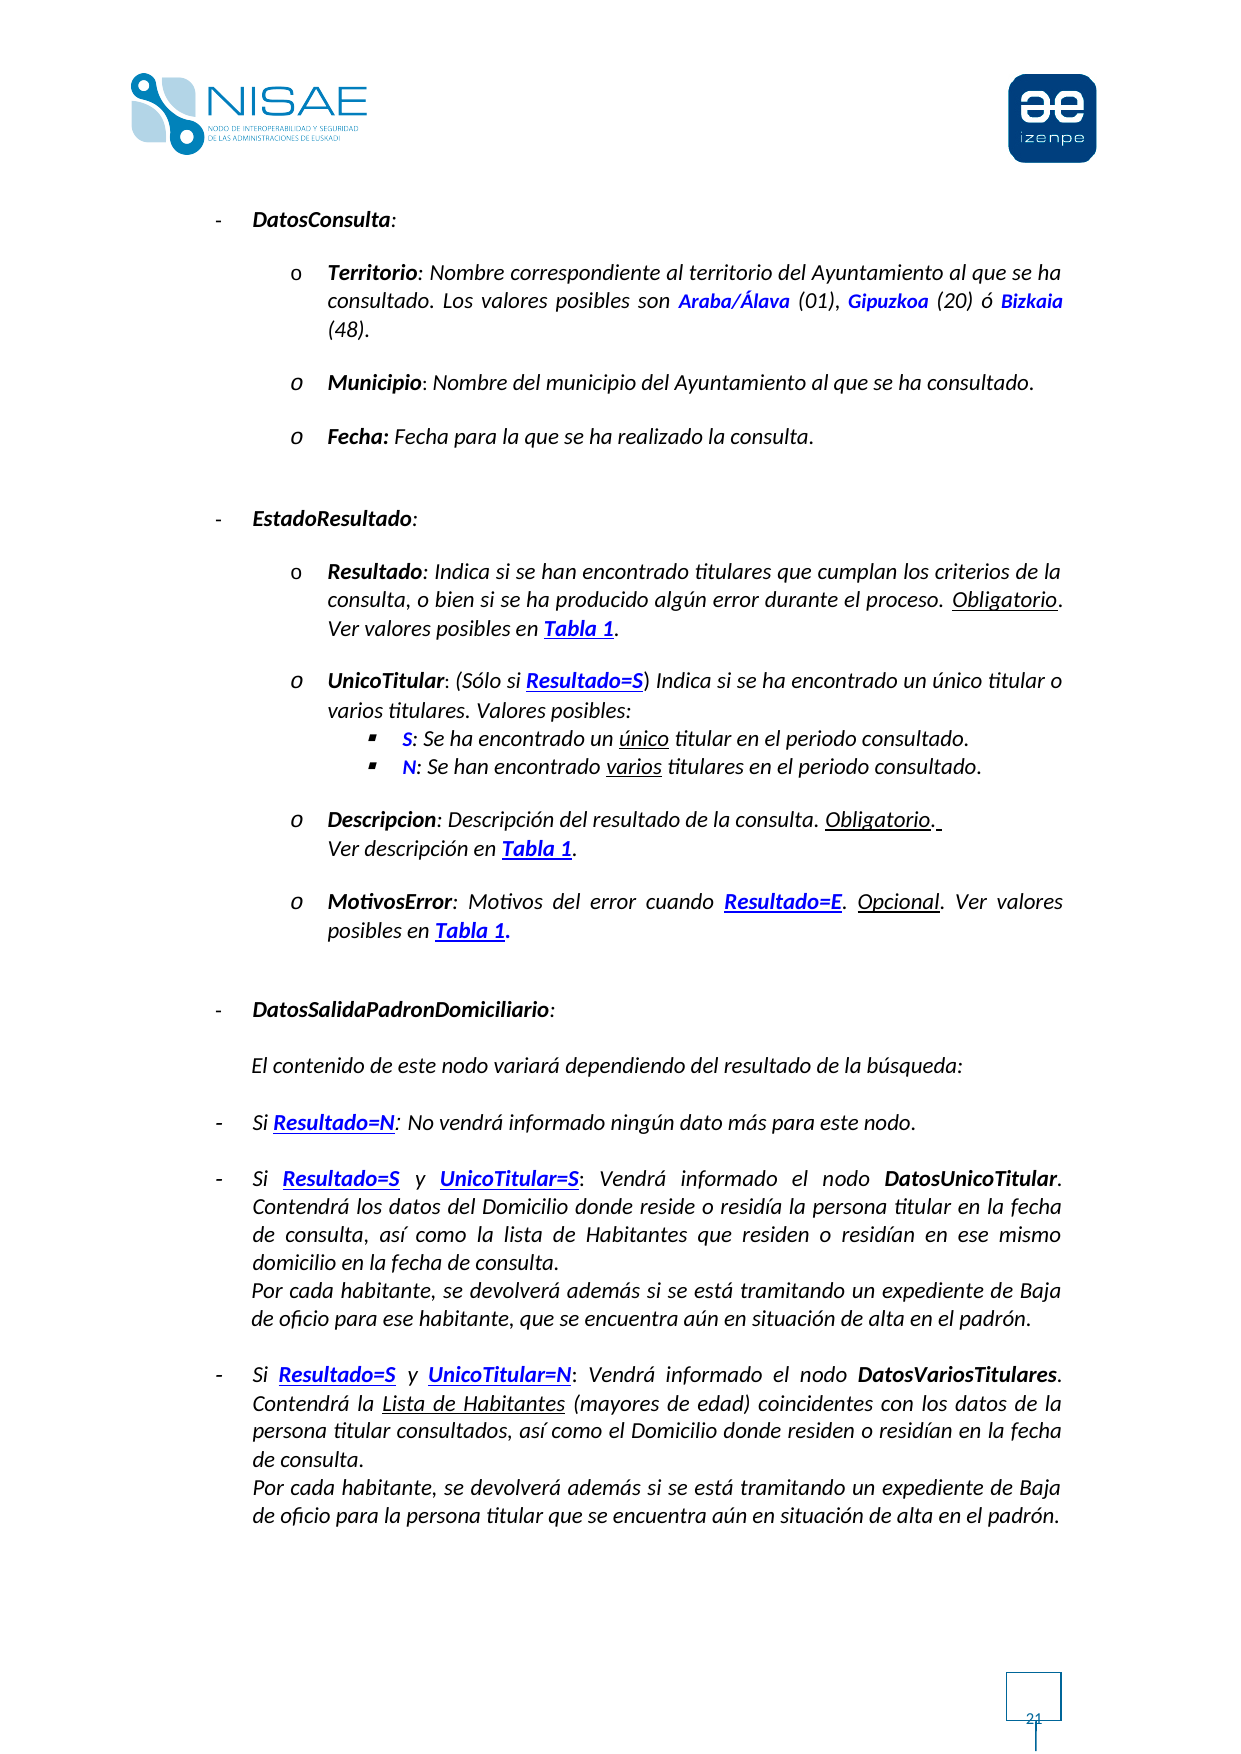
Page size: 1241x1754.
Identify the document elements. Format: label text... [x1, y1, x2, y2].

list N: Se han encontrado varios titulares en el periodo consultado. [365, 752, 1063, 780]
text Por cada habitante, se devolverá además si se está tramitando un expediente de Baja de oficio para ese habitante, que se encuentra aún en situación de alta en el padrón. [251, 1277, 1063, 1333]
picture [149, 73, 386, 155]
picture [1007, 74, 1097, 163]
list Si Resultado=N: No vendrá informado ningún dato más para este nodo. [215, 1108, 1063, 1136]
list DatosSalidaPadronDomiciliario: [215, 996, 1063, 1024]
text El contenido de este nodo variará dependiendo del resultado de la búsqueda: [177, 1052, 1063, 1080]
list S: Se ha encontrado un único titular en el periodo consultado. [365, 724, 1063, 752]
list Resultado: Indica si se han encontrado titulares que cumplan los criterios de la consulta, o bien si se ha producido algún error durante el proceso. Obligatorio. Ver valores posibles en Tabla 1. [290, 557, 1063, 642]
list EstadoResultado: [215, 504, 1063, 532]
text Por cada habitante, se devolverá además si se está tramitando un expediente de Baja de oficio para la persona titular que se encuentra aún en situación de alta en el padrón. [252, 1473, 1063, 1529]
list Si Resultado=S y UnicoTitular=N: Vendrá informado el nodo DatosVariosTitulares. Contendrá la Lista de Habitantes (mayores de edad) coincidentes con los datos de la persona titular consultados, así como el Domicilio donde residen o residían en la fecha de consulta. [215, 1361, 1063, 1473]
picture [118, 73, 180, 155]
text Ver descripción en Tabla 1. [290, 834, 1063, 862]
list Territorio: Nombre correspondiente al territorio del Ayuntamiento al que se ha consultado. Los valores posibles son Araba/Álava (01), Gipuzkoa (20) ó Bizkaia (48). [290, 258, 1063, 343]
list Si Resultado=S y UnicoTitular=S: Vendrá informado el nodo DatosUnicoTitular. Contendrá los datos del Domicilio donde reside o residía la persona titular en la fecha de consulta, así como la lista de Habitantes que residen o residían en ese mismo domicilio en la fecha de consulta. [215, 1164, 1063, 1277]
list Descripcion: Descripción del resultado de la consulta. Obligatorio. [290, 805, 1063, 834]
picture [181, 131, 193, 143]
picture [139, 81, 148, 90]
list MotivosError: Motivos del error cuando Resultado=E. Opcional. Ver valores posibles en Tabla 1. [290, 887, 1063, 944]
list DatosConsulta: [215, 205, 1063, 233]
list UnicoTitular: (Sólo si Resultado=S) Indica si se ha encontrado un único titular o varios titulares. Valores posibles: [290, 667, 1063, 724]
list Municipio: Nombre del municipio del Ayuntamiento al que se ha consultado. [290, 368, 1063, 397]
list Fecha: Fecha para la que se ha realizado la consulta. [290, 422, 1063, 451]
